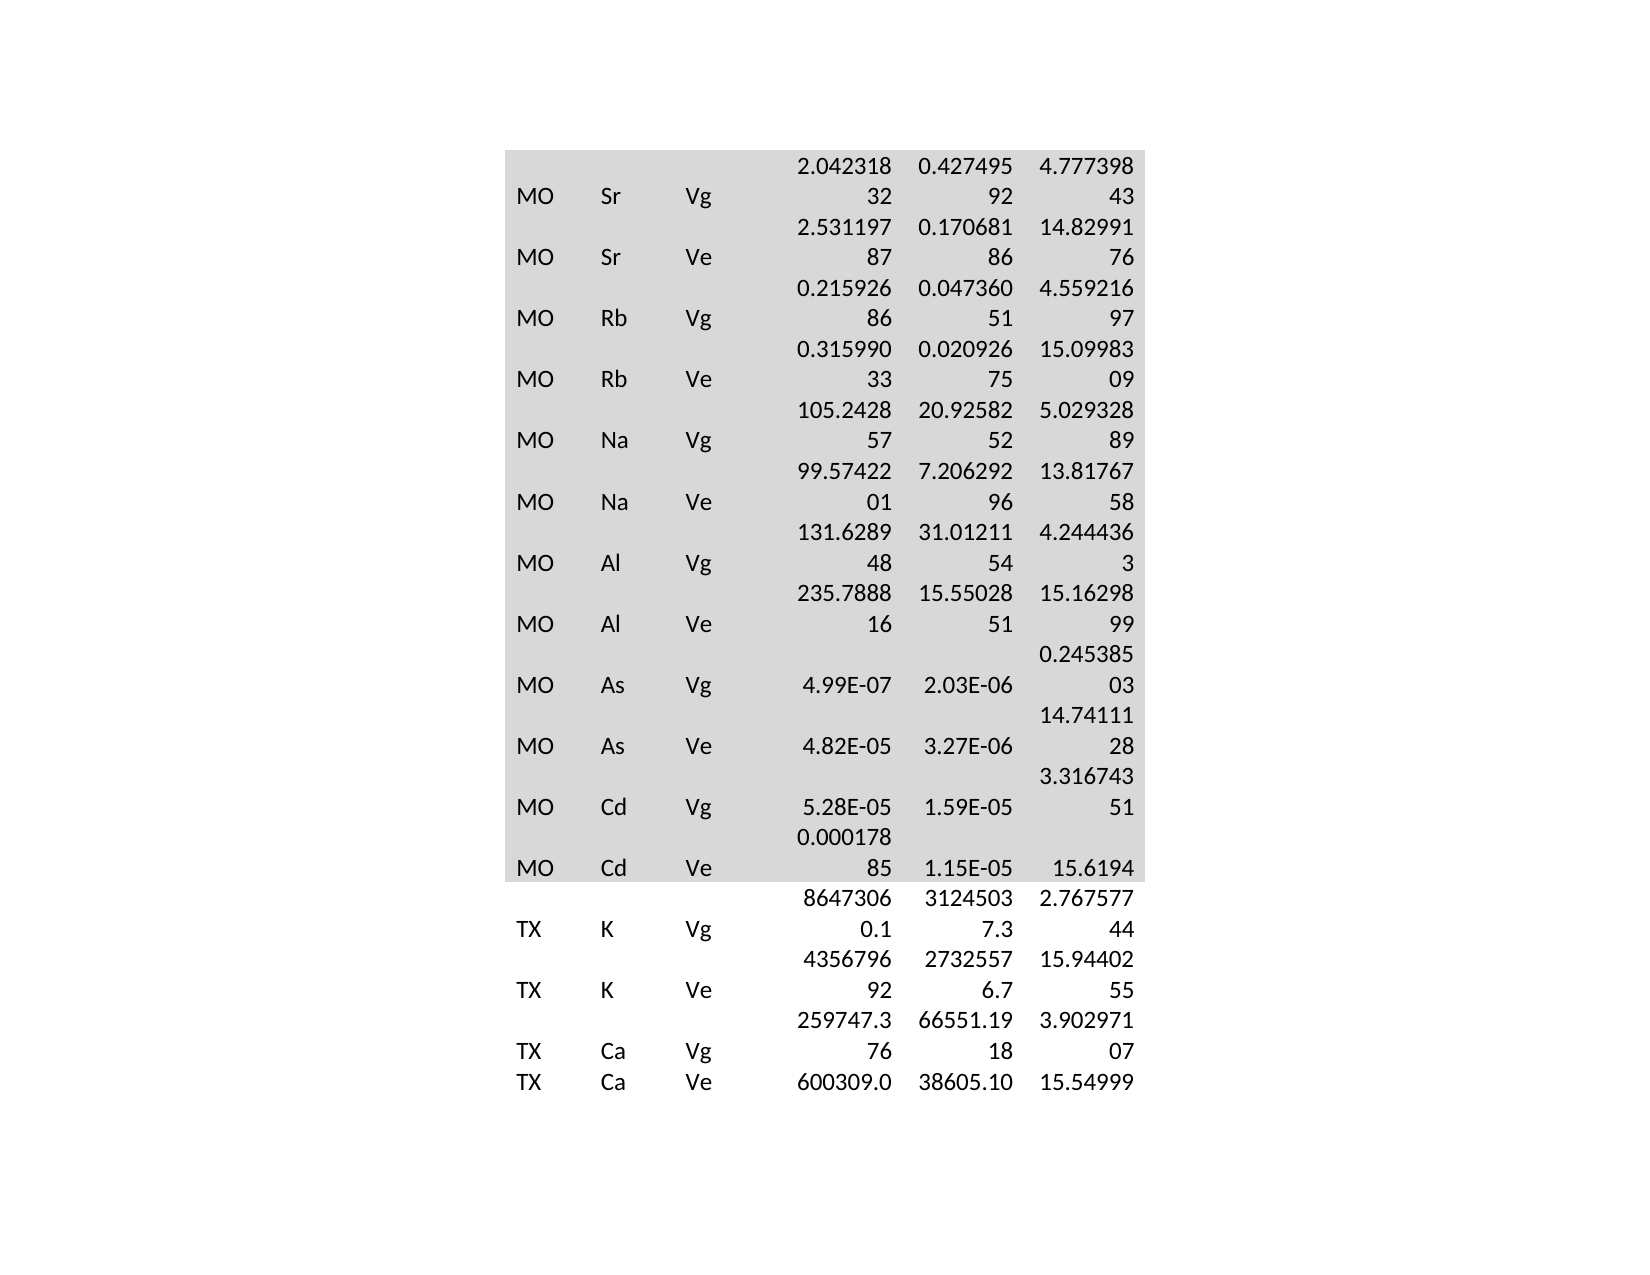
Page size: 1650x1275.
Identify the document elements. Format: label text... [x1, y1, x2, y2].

table_cell MO [505, 699, 589, 760]
table_cell 15.6194 [1024, 821, 1145, 882]
table_cell Ve [674, 699, 782, 760]
table_cell 435679692 [782, 944, 903, 1004]
table_cell MO [505, 394, 589, 455]
table_cell 5.02932889 [1024, 394, 1145, 455]
table_cell MO [505, 211, 589, 272]
table_cell Rb [589, 272, 674, 333]
table_cell MO [505, 333, 589, 394]
table_cell Cd [589, 760, 674, 821]
table_cell 600309.064 [782, 1066, 903, 1096]
table_cell TX [505, 883, 589, 943]
table_cell As [589, 638, 674, 699]
table_cell 15.5499919 [1024, 1066, 1145, 1096]
table_cell MO [505, 638, 589, 699]
table_cell 4.2444363 [1024, 516, 1145, 577]
table_cell Sr [589, 150, 674, 211]
table_cell 31245037.3 [903, 883, 1024, 943]
table_cell Vg [674, 638, 782, 699]
table_cell MO [505, 821, 589, 882]
table_cell Vg [674, 760, 782, 821]
table_cell MO [505, 516, 589, 577]
table_cell 2.53119787 [782, 211, 903, 272]
table_cell Ve [674, 455, 782, 516]
table_cell Rb [589, 333, 674, 394]
table_cell 15.0998309 [1024, 333, 1145, 394]
table_cell Ca [589, 1005, 674, 1066]
table_cell MO [505, 455, 589, 516]
table_cell 27325576.7 [903, 944, 1024, 1004]
table_cell 0.24538503 [1024, 638, 1145, 699]
table_cell 15.9440255 [1024, 944, 1145, 1004]
table_cell 4.55921697 [1024, 272, 1145, 333]
table_cell Ve [674, 333, 782, 394]
table_cell 38605.1045 [903, 1066, 1024, 1096]
table_cell Al [589, 577, 674, 638]
table_cell 2.76757744 [1024, 883, 1145, 943]
table_cell 1.59E-05 [903, 760, 1024, 821]
table_cell K [589, 883, 674, 943]
table_cell 4.77739843 [1024, 150, 1145, 211]
table_cell 3.90297107 [1024, 1005, 1145, 1066]
table_cell TX [505, 1066, 589, 1096]
table_cell K [589, 944, 674, 1004]
table_cell 14.8299176 [1024, 211, 1145, 272]
table_cell MO [505, 150, 589, 211]
table_cell 99.5742201 [782, 455, 903, 516]
table_cell 2.03E-06 [903, 638, 1024, 699]
table_cell 1.15E-05 [903, 821, 1024, 882]
table_cell Vg [674, 150, 782, 211]
table_cell 0.21592686 [782, 272, 903, 333]
table_cell 0.42749592 [903, 150, 1024, 211]
table_cell 86473060.1 [782, 883, 903, 943]
table_cell MO [505, 272, 589, 333]
table_cell Sr [589, 211, 674, 272]
table_cell 3.27E-06 [903, 699, 1024, 760]
table_cell Vg [674, 272, 782, 333]
table_cell Cd [589, 821, 674, 882]
table_cell 0.00017885 [782, 821, 903, 882]
table_cell 131.628948 [782, 516, 903, 577]
table_cell 105.242857 [782, 394, 903, 455]
table_cell 15.1629899 [1024, 577, 1145, 638]
table_cell Vg [674, 1005, 782, 1066]
table_cell 14.7411128 [1024, 699, 1145, 760]
table_cell Vg [674, 883, 782, 943]
table_cell 66551.1918 [903, 1005, 1024, 1066]
table_cell 0.17068186 [903, 211, 1024, 272]
table_cell TX [505, 1005, 589, 1066]
table_cell Ve [674, 1066, 782, 1096]
table_cell 13.8176758 [1024, 455, 1145, 516]
table_cell Ve [674, 211, 782, 272]
table_cell Na [589, 455, 674, 516]
table_cell Ve [674, 944, 782, 1004]
table_cell As [589, 699, 674, 760]
table_cell TX [505, 944, 589, 1004]
table_cell Ca [589, 1066, 674, 1096]
table_cell Vg [674, 516, 782, 577]
table_cell Al [589, 516, 674, 577]
table_cell 5.28E-05 [782, 760, 903, 821]
table_cell Ve [674, 821, 782, 882]
table_cell 235.788816 [782, 577, 903, 638]
table_cell MO [505, 577, 589, 638]
table_cell MO [505, 760, 589, 821]
table_cell 4.82E-05 [782, 699, 903, 760]
table_cell Ve [674, 577, 782, 638]
table_cell 7.20629296 [903, 455, 1024, 516]
table_cell 4.99E-07 [782, 638, 903, 699]
table_cell Vg [674, 394, 782, 455]
table_cell 31.0121154 [903, 516, 1024, 577]
table_cell 15.5502851 [903, 577, 1024, 638]
table_cell Na [589, 394, 674, 455]
table_cell 0.02092675 [903, 333, 1024, 394]
table_cell 0.31599033 [782, 333, 903, 394]
table_cell 2.04231832 [782, 150, 903, 211]
table_cell 0.04736051 [903, 272, 1024, 333]
table_cell 3.31674351 [1024, 760, 1145, 821]
table_cell 20.9258252 [903, 394, 1024, 455]
table_cell 259747.376 [782, 1005, 903, 1066]
